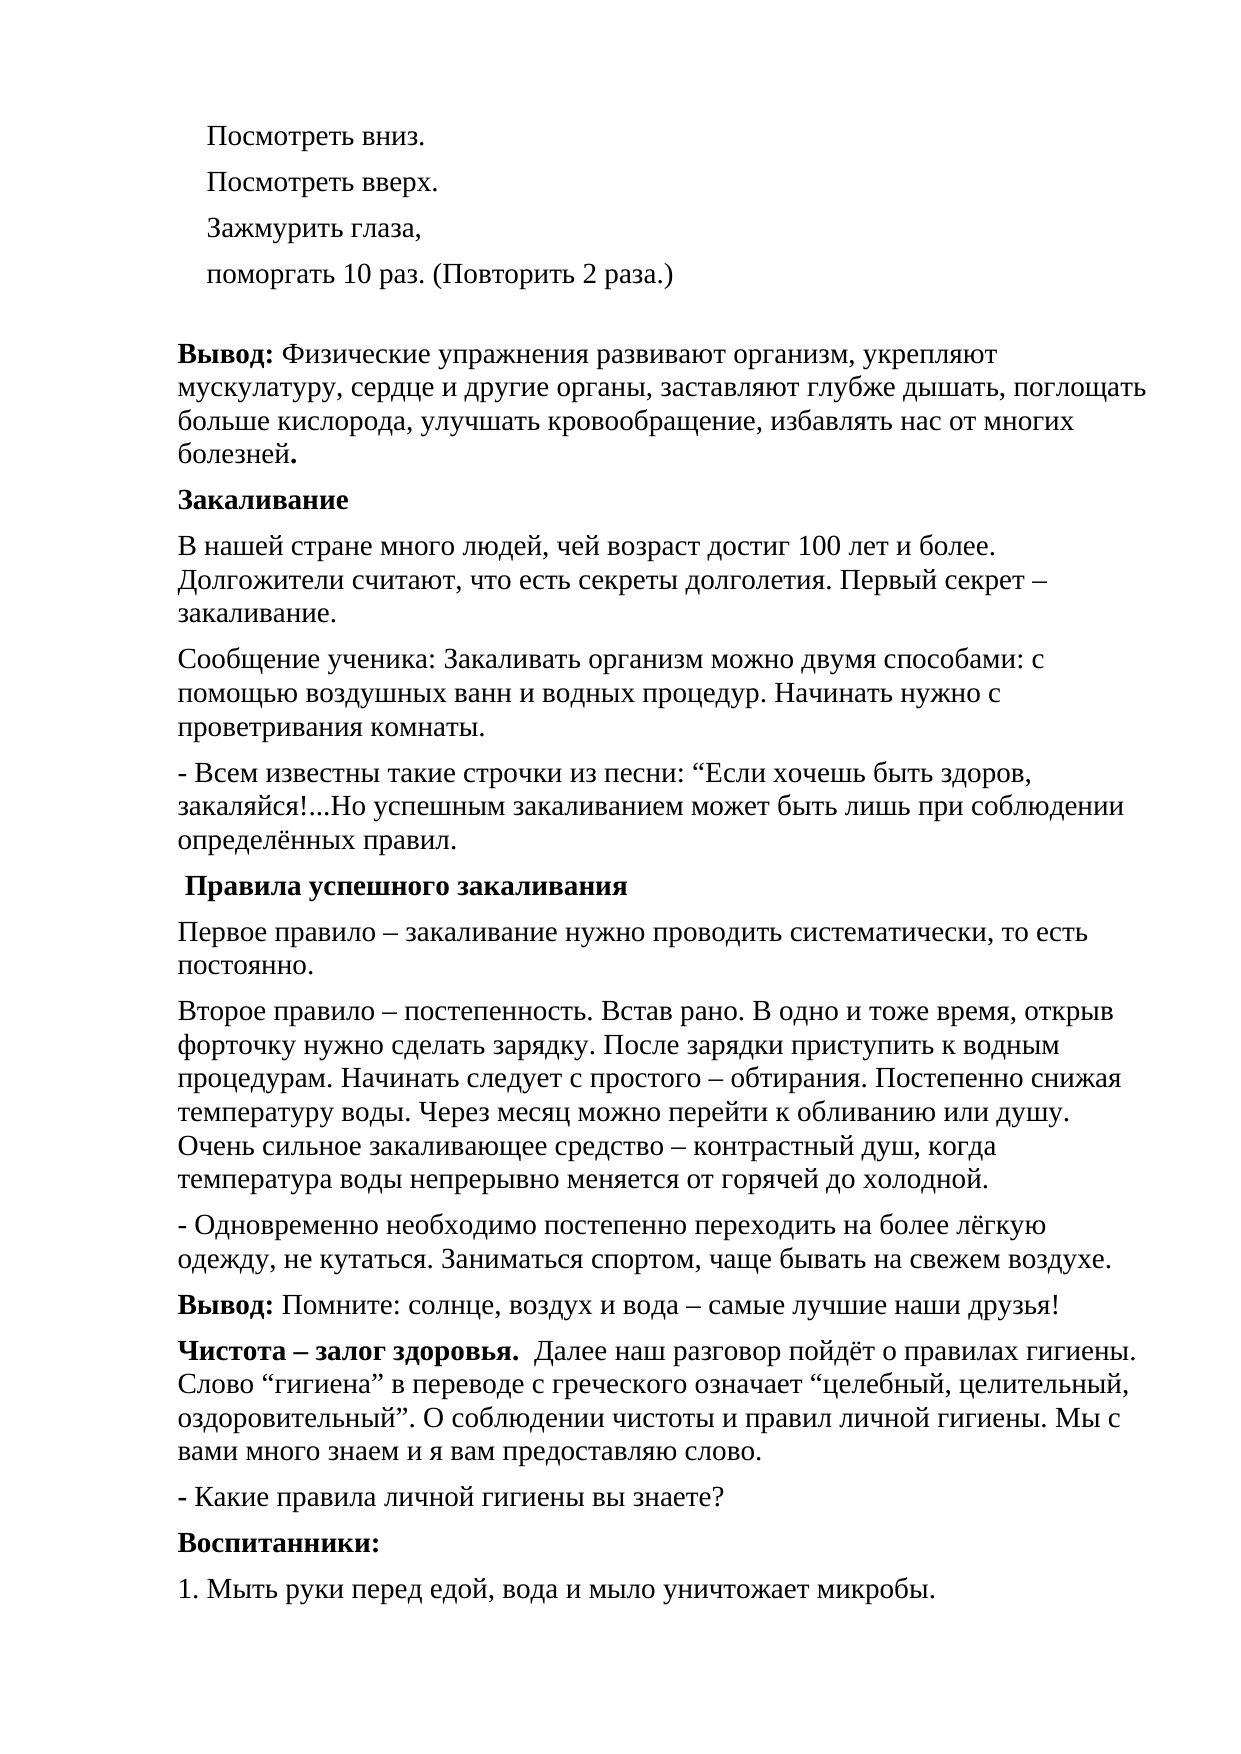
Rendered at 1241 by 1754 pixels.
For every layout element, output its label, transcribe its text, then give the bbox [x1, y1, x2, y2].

text поморгать 10 раз. (Повторить 2 раза.) [177, 256, 1152, 290]
text Посмотреть вниз. [177, 118, 1152, 152]
text - Одновременно необходимо постепенно переходить на более лёгкую одежду, не кутаться. Заниматься спортом, чаще бывать на свежем воздухе. [177, 1207, 1152, 1274]
text В нашей стране много людей, чей возраст достиг 100 лет и более. Долгожители считают, что есть секреты долголетия. Первый секрет – закаливание. [177, 528, 1152, 629]
text Посмотреть вверх. [177, 164, 1152, 198]
text Чистота – залог здоровья. Далее наш разговор пойдёт о правилах гигиены. Слово “гигиена” в переводе с греческого означает “целебный, целительный, оздоровительный”. О соблюдении чистоты и правил личной гигиены. Мы с вами много знаем и я вам предоставляю слово. [177, 1333, 1152, 1467]
text Вывод: Помните: солнце, воздух и вода – самые лучшие наши друзья! [177, 1287, 1152, 1320]
text 1. Мыть руки перед едой, вода и мыло уничтожает микробы. [177, 1572, 1152, 1605]
text - Какие правила личной гигиены вы знаете? [177, 1479, 1152, 1513]
text Воспитанники: [177, 1526, 1152, 1559]
text - Всем известны такие строчки из песни: “Если хочешь быть здоров, закаляйся!...Но успешным закаливанием может быть лишь при соблюдении определённых правил. [177, 755, 1152, 855]
text Зажмурить глаза, [177, 210, 1152, 244]
text Первое правило – закаливание нужно проводить систематически, то есть постоянно. [177, 914, 1152, 981]
text Вывод: Физические упражнения развивают организм, укрепляют мускулатуру, сердце и другие органы, заставляют глубже дышать, поглощать больше кислорода, улучшать кровообращение, избавлять нас от многих болезней. [177, 336, 1152, 470]
text Второе правило – постепенность. Встав рано. В одно и тоже время, открыв форточку нужно сделать зарядку. После зарядки приступить к водным процедурам. Начинать следует с простого – обтирания. Постепенно снижая температуру воды. Через месяц можно перейти к обливанию или душу. Очень сильное закаливающее средство – контрастный душ, когда температура воды непрерывно меняется от горячей до холодной. [177, 993, 1152, 1195]
text Закаливание [177, 482, 1152, 516]
text Сообщение ученика: Закаливать организм можно двумя способами: с помощью воздушных ванн и водных процедур. Начинать нужно с проветривания комнаты. [177, 642, 1152, 742]
text Правила успешного закаливания [177, 868, 1152, 901]
